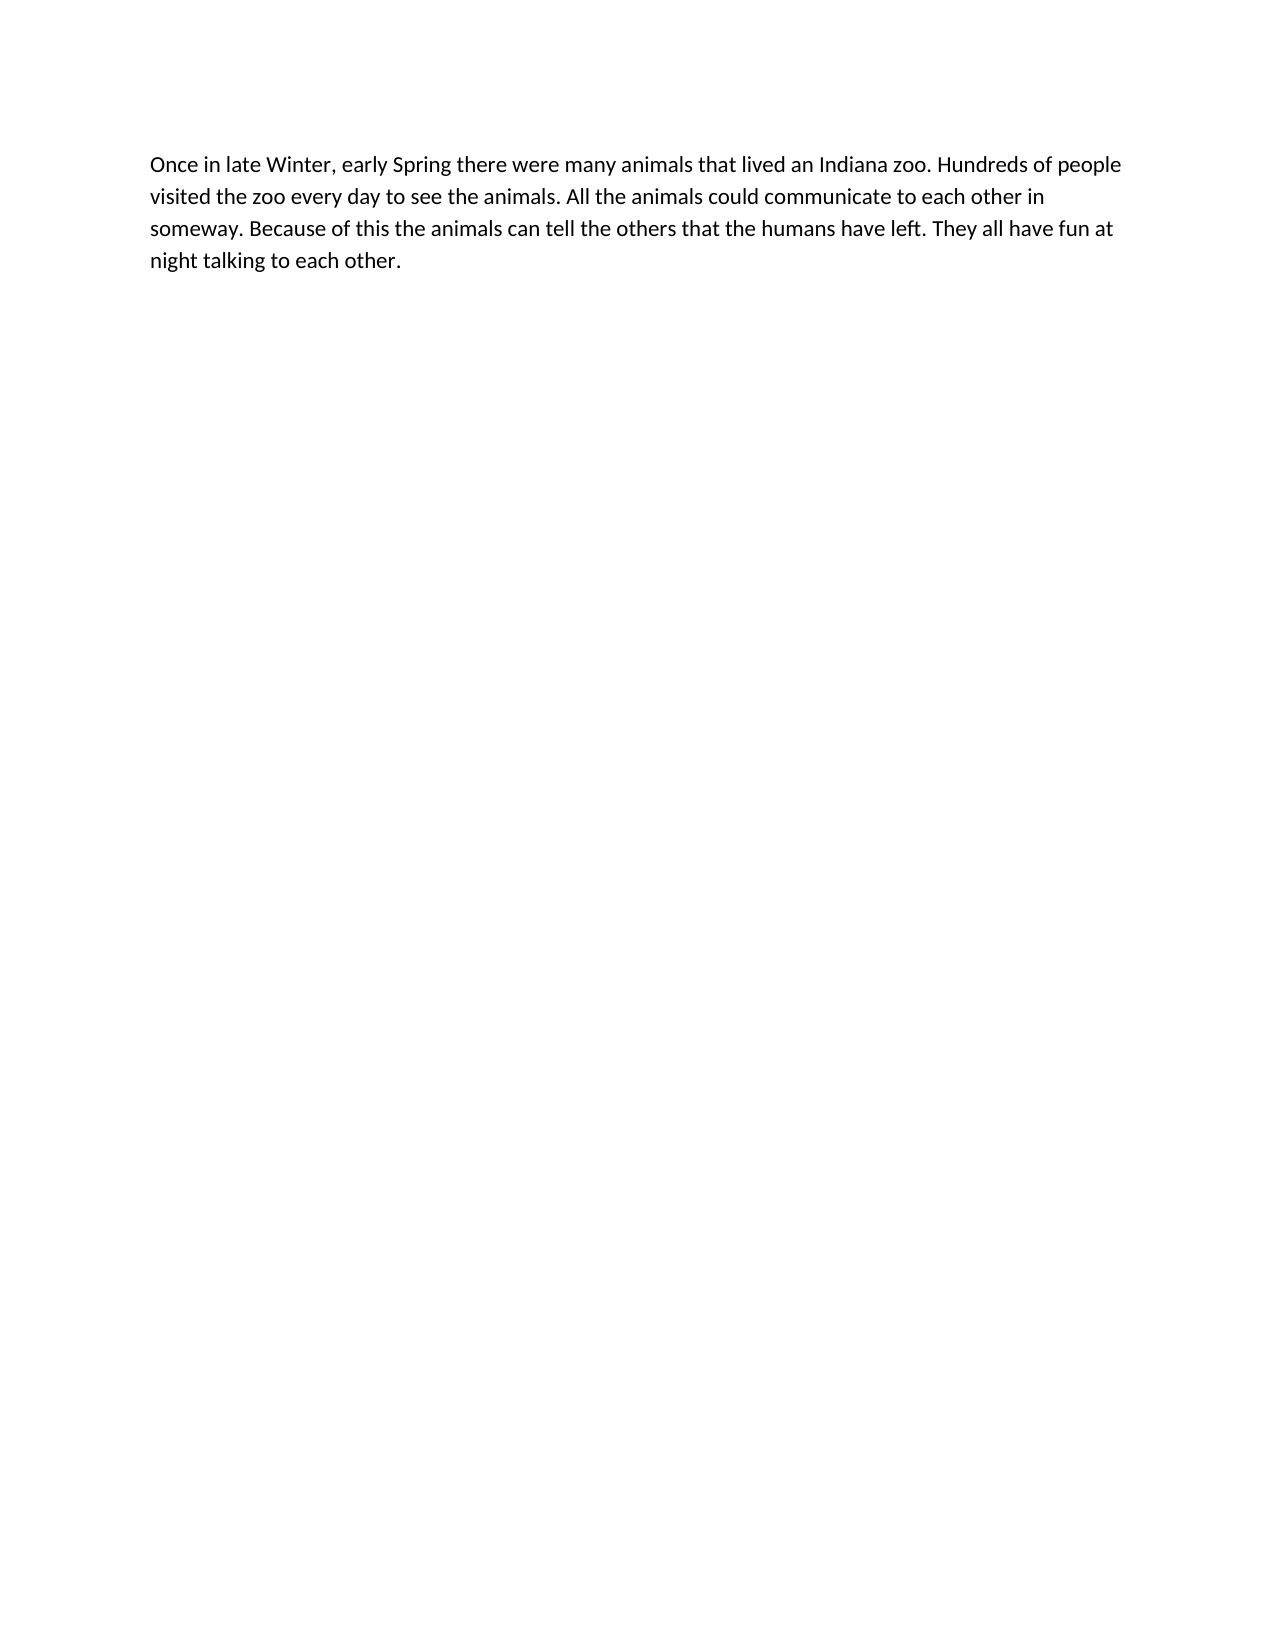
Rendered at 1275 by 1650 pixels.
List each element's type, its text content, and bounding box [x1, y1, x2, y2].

text Once in late Winter, early Spring there were many animals that lived an Indiana zoo. Hundreds of people visited the zoo every day to see the animals. All the animals could communicate to each other in someway. Because of this the animals can tell the others that the humans have left. They all have fun at night talking to each other. [150, 150, 1125, 274]
